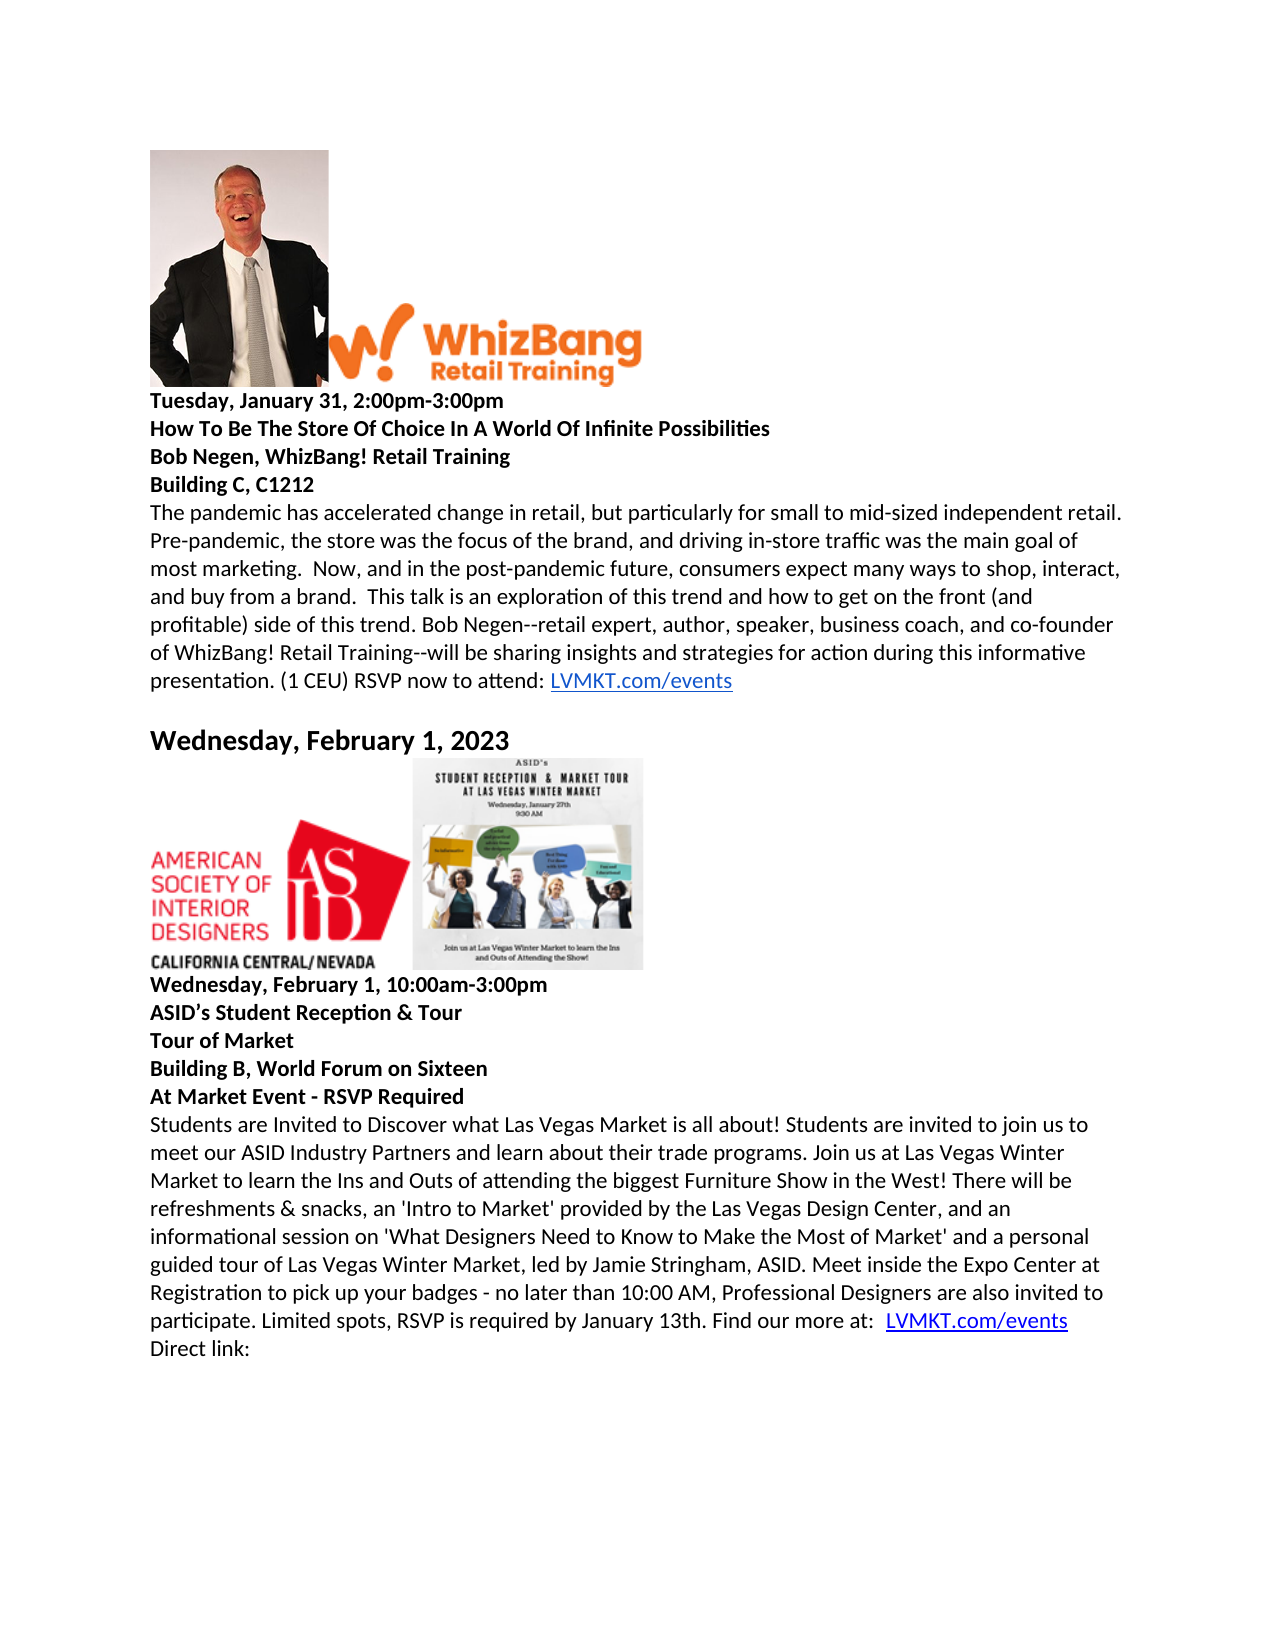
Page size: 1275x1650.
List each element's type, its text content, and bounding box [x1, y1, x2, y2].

picture [150, 758, 644, 970]
picture [150, 150, 642, 387]
text Wednesday, February 1, 2023 [150, 722, 1125, 758]
text Building B, World Forum on Sixteen [150, 1054, 1125, 1082]
text Bob Negen, WhizBang! Retail Training [150, 442, 1125, 470]
text ASID’s Student Reception & Tour [150, 998, 1125, 1026]
text Tour of Market [150, 1026, 1125, 1054]
text Building C, C1212 [150, 470, 1125, 498]
text Wednesday, February 1, 10:00am-3:00pm [150, 970, 1125, 998]
text How To Be The Store Of Choice In A World Of Infinite Possibilities [150, 414, 1125, 442]
text The pandemic has accelerated change in retail, but particularly for small to mid-sized independent retail. Pre-pandemic, the store was the focus of the brand, and driving in-store traffic was the main goal of most marketing. Now, and in the post-pandemic future, consumers expect many ways to shop, interact, and buy from a brand. This talk is an exploration of this trend and how to get on the front (and profitable) side of this trend. Bob Negen--retail expert, author, speaker, business coach, and co-founder of WhizBang! Retail Training--will be sharing insights and strategies for action during this informative presentation. (1 CEU) RSVP now to attend: LVMKT.com/events [150, 498, 1125, 694]
text Students are Invited to Discover what Las Vegas Market is all about! Students are invited to join us to meet our ASID Industry Partners and learn about their trade programs. Join us at Las Vegas Winter Market to learn the Ins and Outs of attending the biggest Furniture Show in the West! There will be refreshments & snacks, an 'Intro to Market' provided by the Las Vegas Design Center, and an informational session on 'What Designers Need to Know to Make the Most of Market' and a personal guided tour of Las Vegas Winter Market, led by Jamie Stringham, ASID. Meet inside the Expo Center at Registration to pick up your badges - no later than 10:00 AM, Professional Designers are also invited to participate. Limited spots, RSVP is required by January 13th. Find our more at: LVMKT.com/events [150, 1110, 1125, 1334]
text At Market Event - RSVP Required [150, 1082, 1125, 1110]
text Direct link: [150, 1334, 1125, 1362]
text Tuesday, January 31, 2:00pm-3:00pm [150, 386, 1125, 414]
